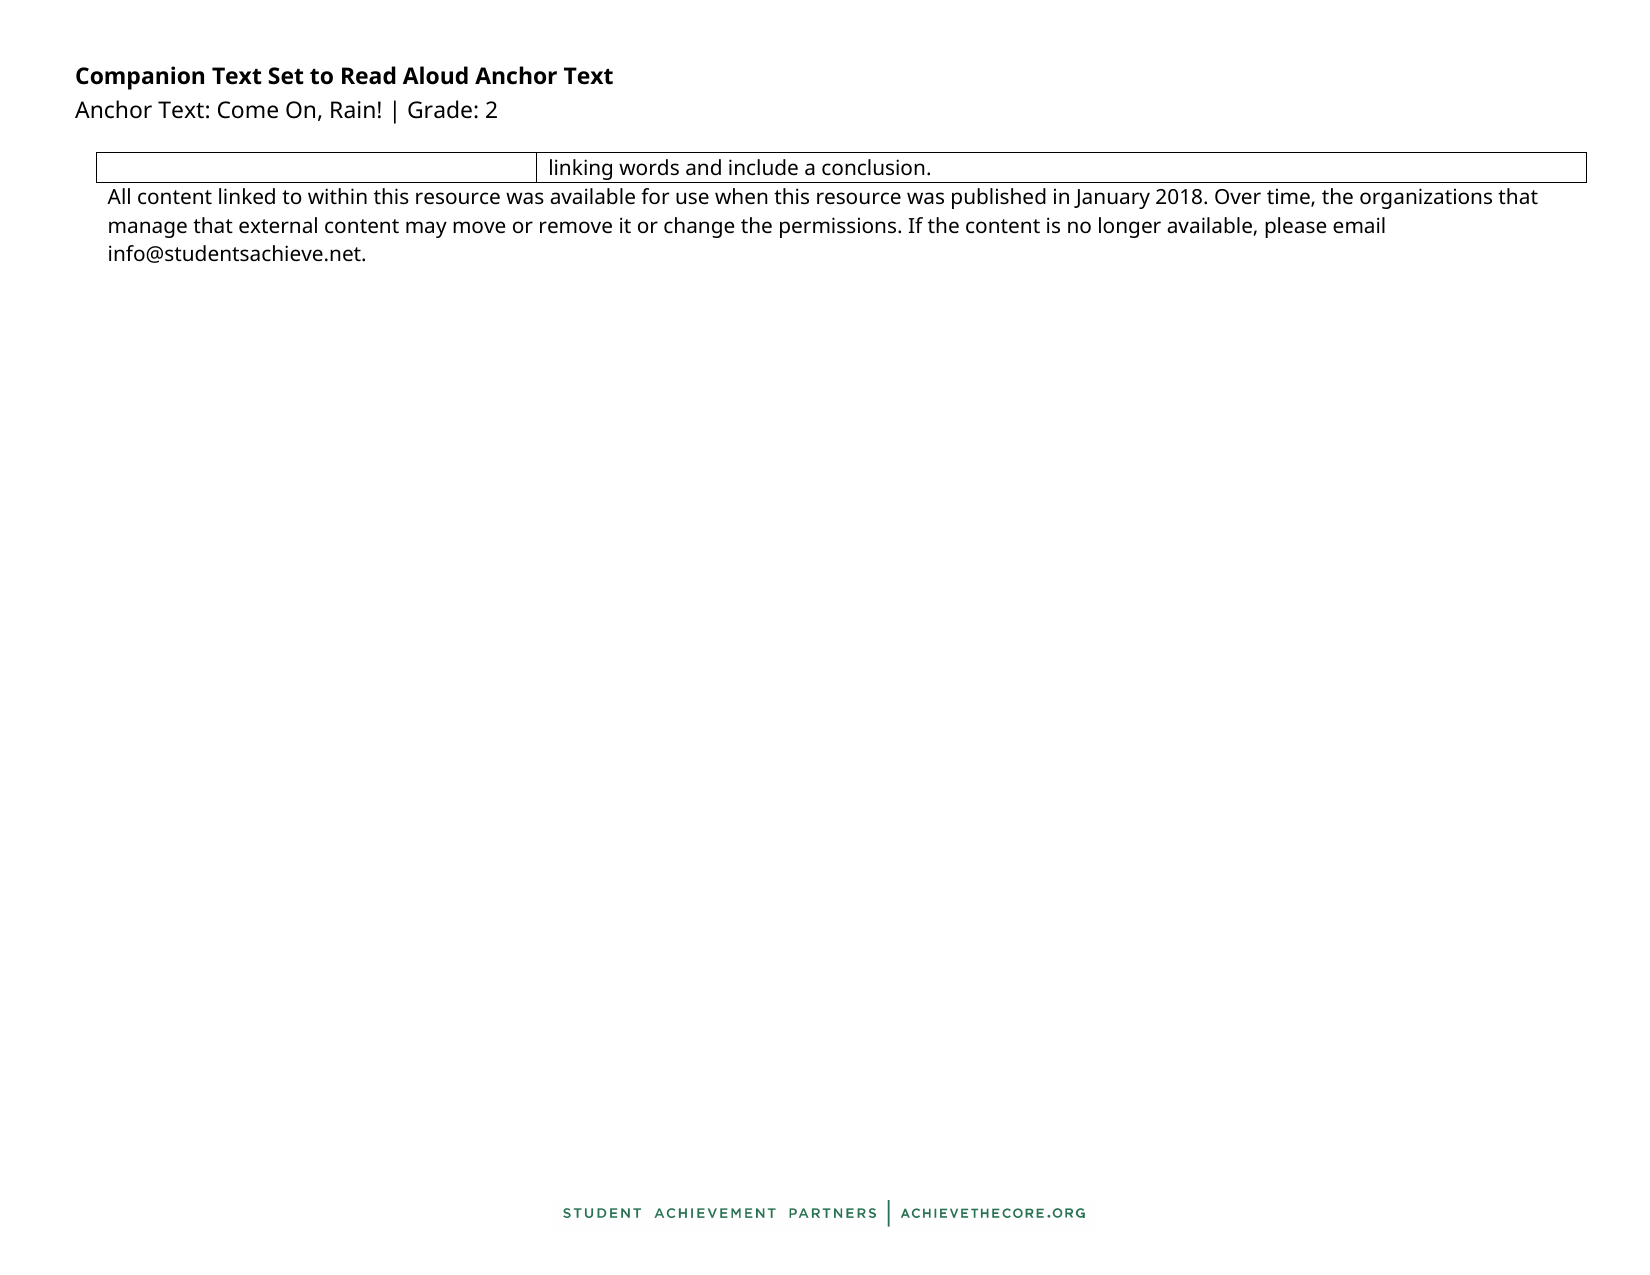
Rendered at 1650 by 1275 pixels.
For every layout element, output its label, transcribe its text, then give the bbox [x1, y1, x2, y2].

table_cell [537, 153, 1586, 182]
picture [551, 1196, 1099, 1230]
table_cell All content linked to within this resource was available for use when this resource was published in January 2018. Over time, the organizations that manage that external content may move or remove it or change the permissions. If the content is no longer available, please email info@studentsachieve.net. [96, 183, 1587, 268]
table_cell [97, 153, 536, 182]
